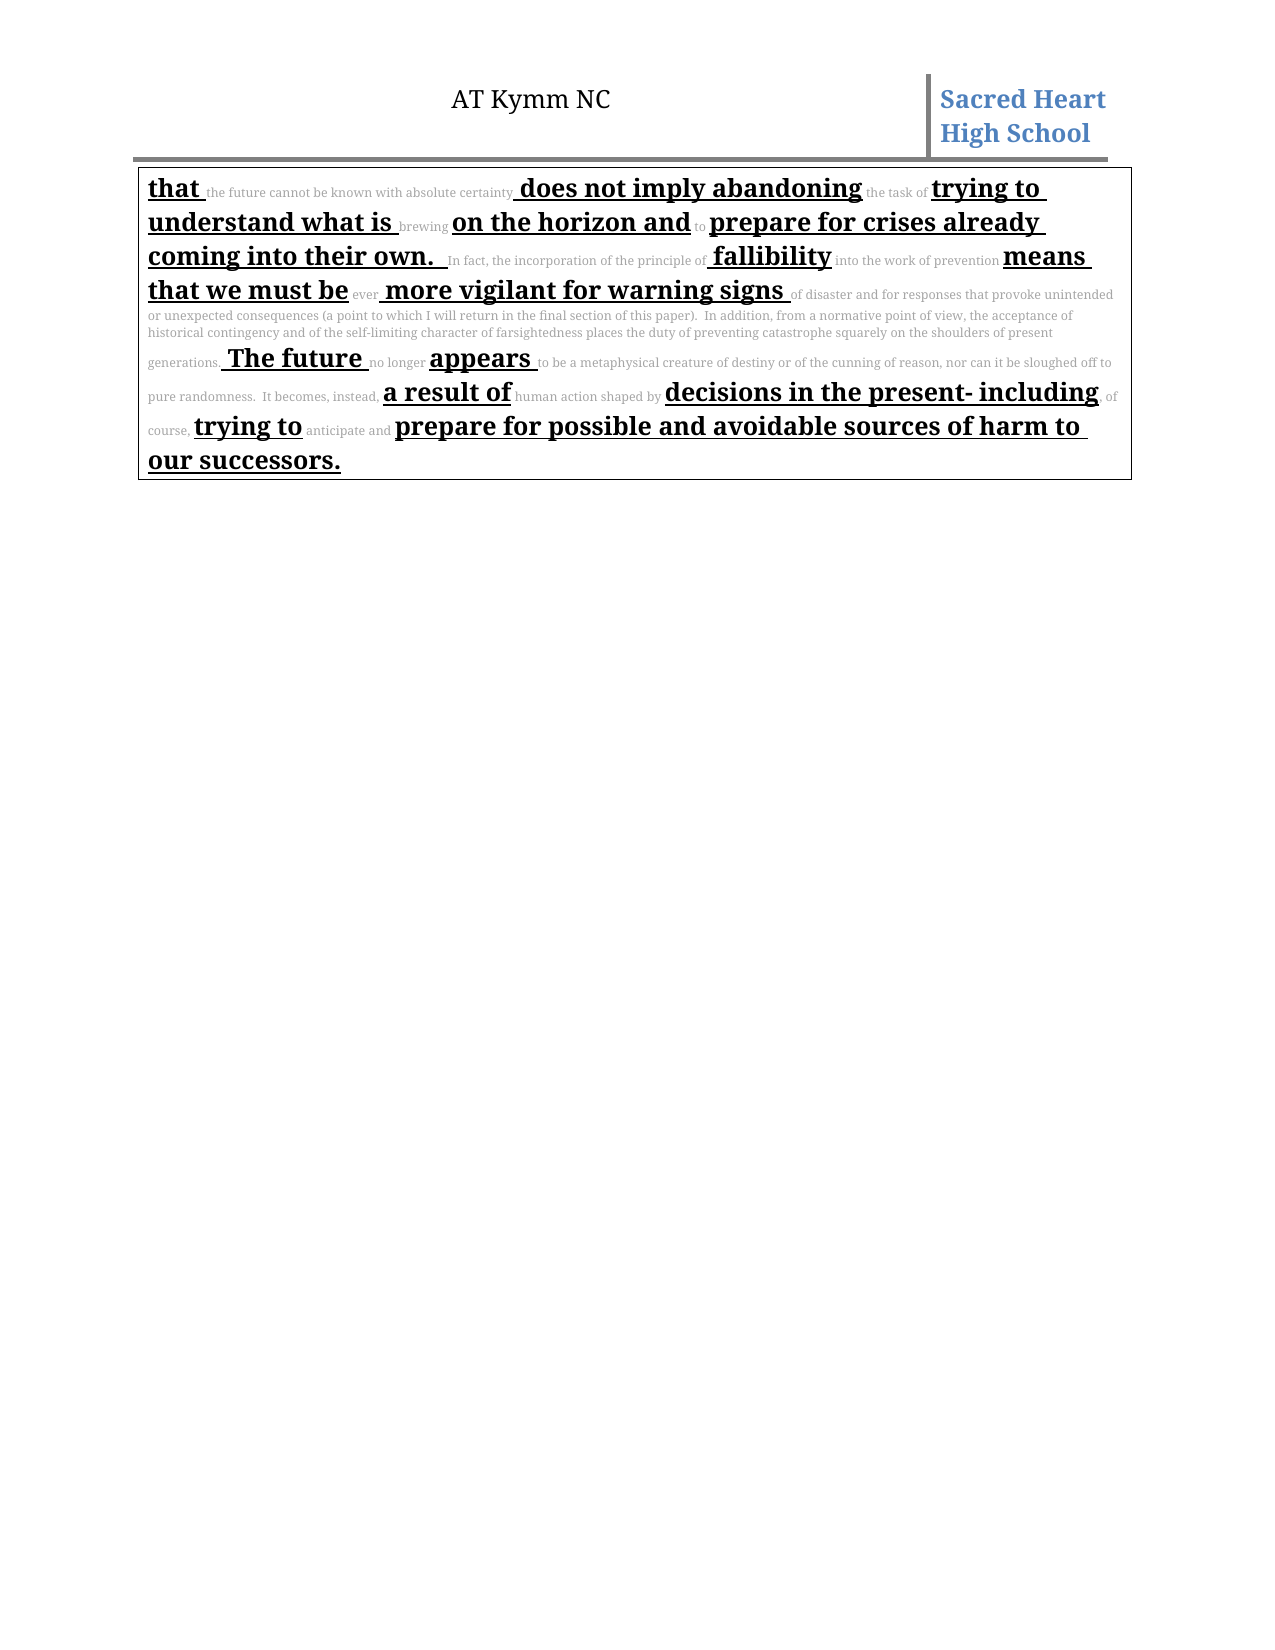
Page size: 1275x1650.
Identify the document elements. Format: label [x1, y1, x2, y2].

text [139, 168, 1131, 479]
